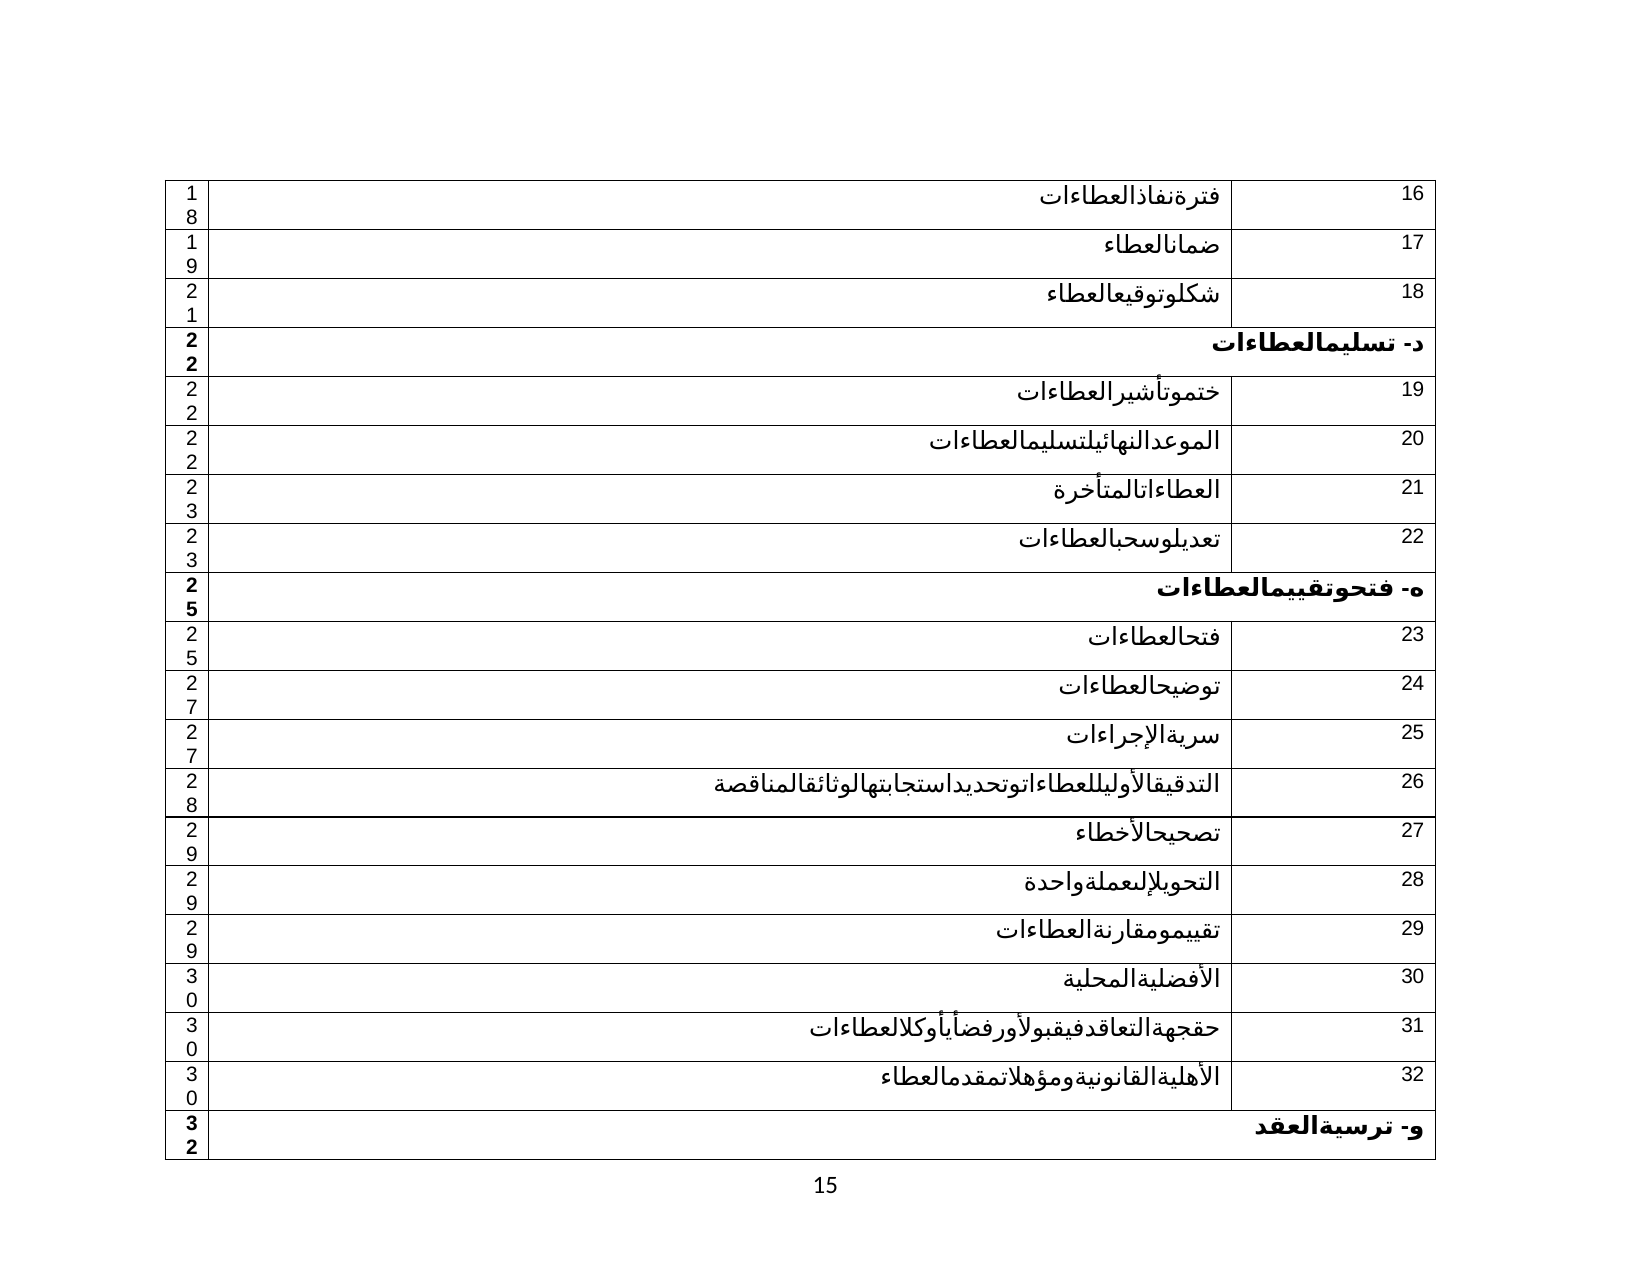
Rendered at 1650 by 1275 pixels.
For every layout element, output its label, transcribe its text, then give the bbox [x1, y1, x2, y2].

table_cell سريةالإجراءات [209, 720, 1231, 767]
table_cell 28 [166, 769, 208, 816]
table_cell ختموتأشيرالعطاءات [209, 377, 1231, 425]
table_cell الأفضليةالمحلية [209, 964, 1231, 1012]
table_cell 25 [1232, 720, 1435, 767]
table_cell 27 [166, 720, 208, 767]
table_cell 32 [166, 1111, 208, 1159]
table_cell 18 [166, 181, 208, 229]
table_cell التحويلإلىعملةواحدة [209, 866, 1231, 914]
table_cell 22 [166, 377, 208, 425]
table_cell 30 [166, 964, 208, 1012]
table_cell 19 [166, 230, 208, 278]
table_cell توضيحالعطاءات [209, 671, 1231, 718]
table_cell 32 [1232, 1062, 1435, 1110]
table_cell 30 [166, 1013, 208, 1061]
table_cell شكلوتوقيعالعطاء [209, 279, 1231, 327]
table_cell 24 [1232, 671, 1435, 718]
table_cell فتحالعطاءات [209, 622, 1231, 669]
table_cell 22 [166, 328, 208, 376]
table_cell 29 [166, 866, 208, 914]
table_cell 28 [1232, 866, 1435, 914]
table_cell العطاءاتالمتأخرة [209, 475, 1231, 523]
table_cell 21 [1232, 475, 1435, 523]
table_cell 22 [1232, 524, 1435, 572]
table_cell الموعدالنهائيلتسليمالعطاءات [209, 426, 1231, 474]
table_cell التدقيقالأوليللعطاءاتوتحديداستجابتهالوثائقالمناقصة [209, 769, 1231, 816]
table_cell 30 [166, 1062, 208, 1110]
table_cell 23 [166, 475, 208, 523]
table_cell 26 [1232, 769, 1435, 816]
table_cell فترةنفاذالعطاءات [209, 181, 1231, 229]
table_cell حقجهةالتعاقدفيقبولأورفضأيأوكلالعطاءات [209, 1013, 1231, 1061]
table_cell 21 [166, 279, 208, 327]
table_cell 23 [1232, 622, 1435, 669]
table_cell 23 [166, 524, 208, 572]
table_cell ضمانالعطاء [209, 230, 1231, 278]
table_cell 22 [166, 426, 208, 474]
table_cell 17 [1232, 230, 1435, 278]
table_cell تعديلوسحبالعطاءات [209, 524, 1231, 572]
table_cell 29 [1232, 915, 1435, 963]
table_cell 25 [166, 622, 208, 669]
table_cell تقييمومقارنةالعطاءات [209, 915, 1231, 963]
table_cell 29 [166, 915, 208, 963]
table_cell 19 [1232, 377, 1435, 425]
table_cell د- تسليمالعطاءات [209, 328, 1435, 376]
table_cell 29 [166, 818, 208, 865]
table_cell الأهليةالقانونيةومؤهلاتمقدمالعطاء [209, 1062, 1231, 1110]
table_cell 30 [1232, 964, 1435, 1012]
table_cell و- ترسيةالعقد [209, 1111, 1435, 1159]
table_cell 20 [1232, 426, 1435, 474]
table_cell 27 [166, 671, 208, 718]
table_cell ه- فتحوتقييمالعطاءات [209, 573, 1435, 621]
table_cell 16 [1232, 181, 1435, 229]
table_cell 31 [1232, 1013, 1435, 1061]
table_cell 25 [166, 573, 208, 621]
table_cell تصحيحالأخطاء [209, 818, 1231, 865]
table_cell 18 [1232, 279, 1435, 327]
table_cell 27 [1232, 818, 1435, 865]
